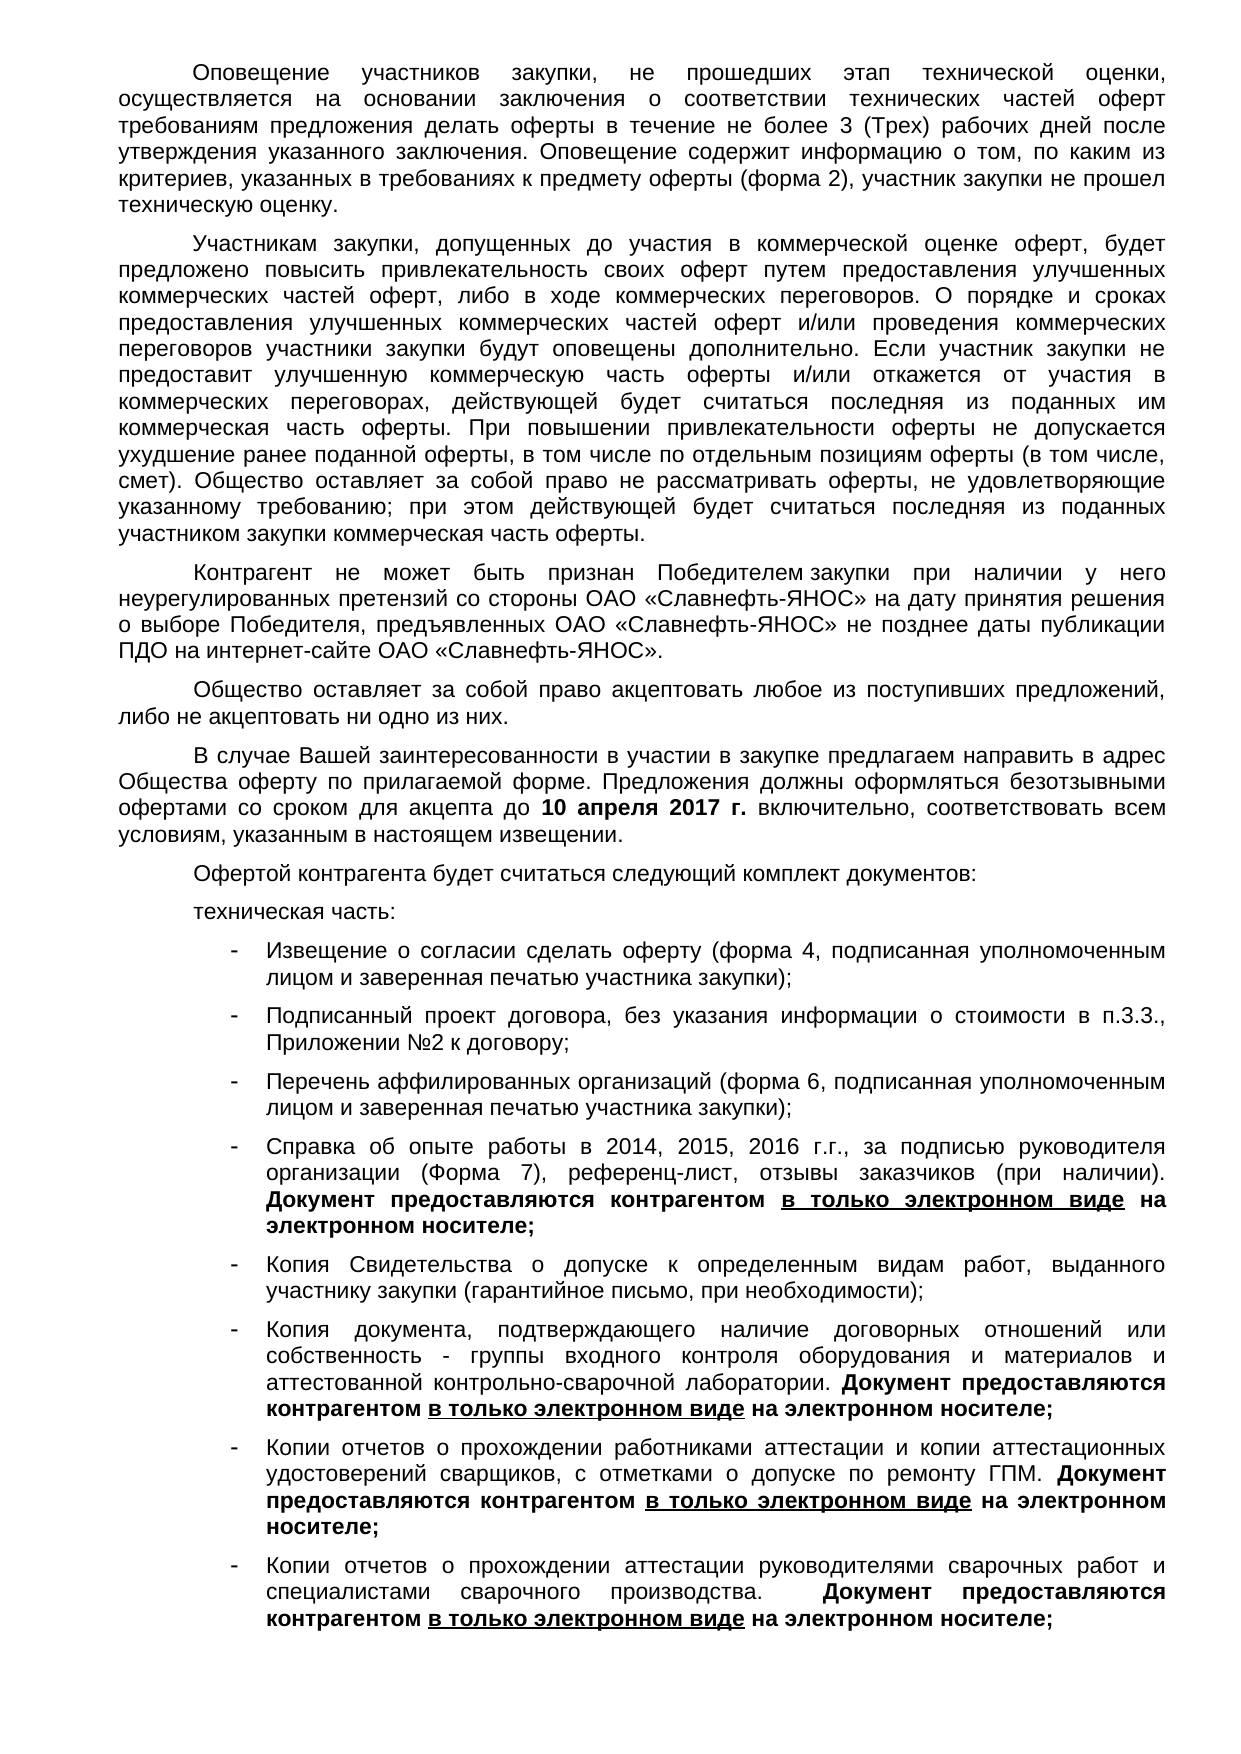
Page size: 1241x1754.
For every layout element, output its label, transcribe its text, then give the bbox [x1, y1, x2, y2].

list Копия Свидетельства о допуске к определенным видам работ, выданного участнику закупки (гарантийное письмо, при необходимости); [230, 1251, 1166, 1303]
text В случае Вашей заинтересованности в участии в закупке предлагаем направить в адрес Общества оферту по прилагаемой форме. Предложения должны оформляться безотзывными офертами со сроком для акцепта до 10 апреля 2017 г. включительно, соответствовать всем условиям, указанным в настоящем извещении. [118, 742, 1166, 847]
list Извещение о согласии сделать оферту (форма 4, подписанная уполномоченным лицом и заверенная печатью участника закупки); [230, 937, 1166, 990]
text техническая часть: [118, 898, 1166, 925]
list Копии отчетов о прохождении аттестации руководителями сварочных работ и специалистами сварочного производства. Документ предоставляются контрагентом в только электронном виде на электронном носителе; [230, 1552, 1166, 1631]
text Офертой контрагента будет считаться следующий комплект документов: [118, 859, 1166, 886]
text Общество оставляет за собой право акцептовать любое из поступивших предложений, либо не акцептовать ни одно из них. [118, 676, 1166, 729]
list Подписанный проект договора, без указания информации о стоимости в п.3.3., Приложении №2 к договору; [230, 1002, 1166, 1055]
list Копии отчетов о прохождении работниками аттестации и копии аттестационных удостоверений сварщиков, с отметками о допуске по ремонту ГПМ. Документ предоставляются контрагентом в только электронном виде на электронном носителе; [230, 1434, 1166, 1539]
list Справка об опыте работы в 2014, 2015, 2016 г.г., за подписью руководителя организации (Форма 7), референц-лист, отзывы заказчиков (при наличии). Документ предоставляются контрагентом в только электронном виде на электронном носителе; [230, 1133, 1166, 1238]
list Перечень аффилированных организаций (форма 6, подписанная уполномоченным лицом и заверенная печатью участника закупки); [230, 1068, 1166, 1120]
text Контрагент не может быть признан Победителем закупки при наличии у него неурегулированных претензий со стороны ОАО «Славнефть-ЯНОС» на дату принятия решения о выборе Победителя, предъявленных ОАО «Славнефть-ЯНОС» не позднее даты публикации ПДО на интернет-сайте ОАО «Славнефть-ЯНОС». [118, 558, 1166, 664]
list Копия документа, подтверждающего наличие договорных отношений или собственность - группы входного контроля оборудования и материалов и аттестованной контрольно-сварочной лаборатории. Документ предоставляются контрагентом в только электронном виде на электронном носителе; [230, 1316, 1166, 1421]
list Участникам закупки, допущенных до участия в коммерческой оценке оферт, будет предложено повысить привлекательность своих оферт путем предоставления улучшенных коммерческих частей оферт, либо в ходе коммерческих переговоров. О порядке и сроках предоставления улучшенных коммерческих частей оферт и/или проведения коммерческих переговоров участники закупки будут оповещены дополнительно. Если участник закупки не предоставит улучшенную коммерческую часть оферты и/или откажется от участия в коммерческих переговорах, действующей будет считаться последняя из поданных им коммерческая часть оферты. При повышении привлекательности оферты не допускается ухудшение ранее поданной оферты, в том числе по отдельным позициям оферты (в том числе, смет). Общество оставляет за собой право не рассматривать оферты, не удовлетворяющие указанному требованию; при этом действующей будет считаться последняя из поданных участником закупки коммерческая часть оферты. [118, 230, 1166, 546]
list Оповещение участников закупки, не прошедших этап технической оценки, осуществляется на основании заключения о соответствии технических частей оферт требованиям предложения делать оферты в течение не более 3 (Трех) рабочих дней после утверждения указанного заключения. Оповещение содержит информацию о том, по каким из критериев, указанных в требованиях к предмету оферты (форма 2), участник закупки не прошел техническую оценку. [118, 59, 1166, 217]
